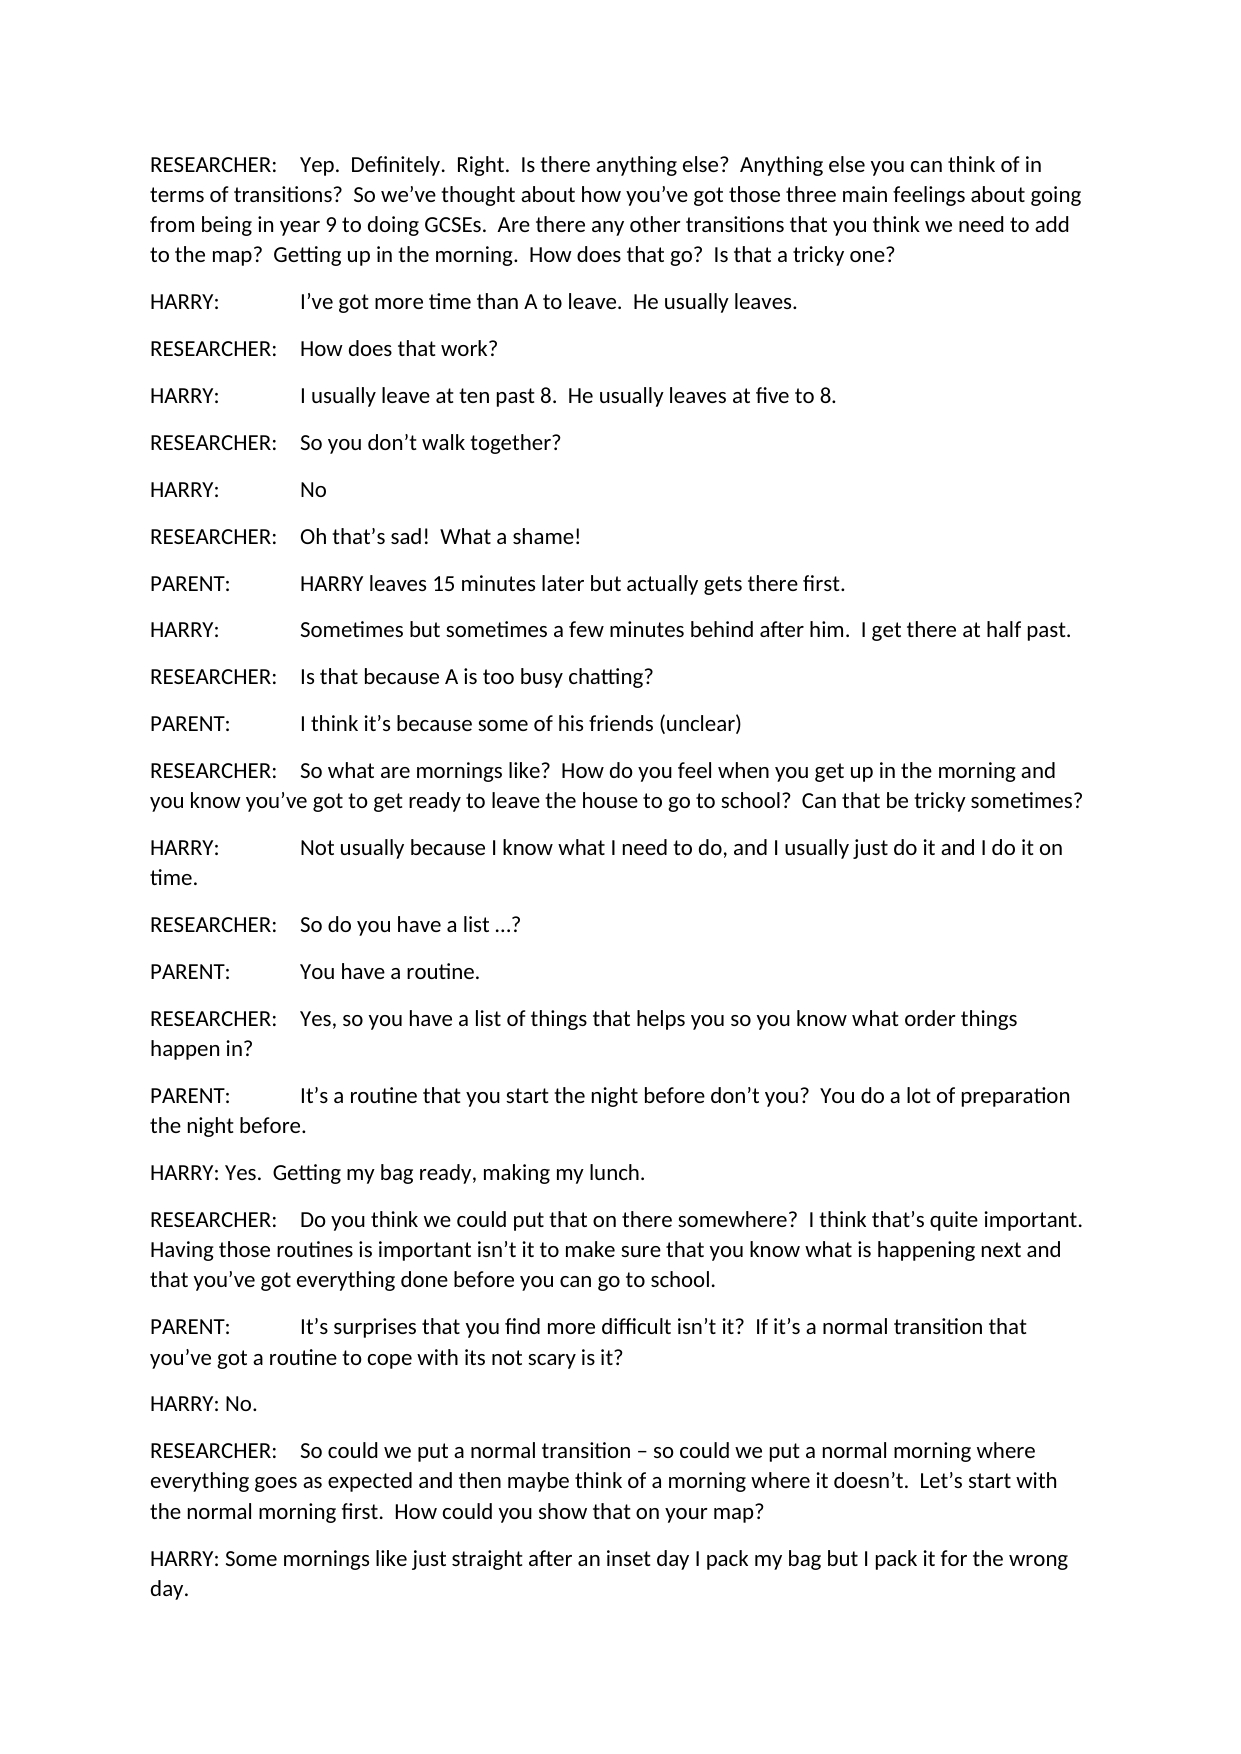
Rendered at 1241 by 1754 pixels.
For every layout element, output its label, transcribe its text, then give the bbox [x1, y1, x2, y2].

text PARENT: It’s surprises that you find more difficult isn’t it? If it’s a normal transition that you’ve got a routine to cope with its not scary is it? [150, 1312, 1090, 1371]
text HARRY: No. [150, 1389, 1090, 1418]
text HARRY: Some mornings like just straight after an inset day I pack my bag but I pack it for the wrong day. [150, 1544, 1090, 1602]
text PARENT: It’s a routine that you start the night before don’t you? You do a lot of preparation the night before. [150, 1081, 1090, 1139]
text RESEARCHER: Is that because A is too busy chatting? [150, 662, 1090, 691]
text RESEARCHER: So do you have a list …? [150, 910, 1090, 938]
text RESEARCHER: So could we put a normal transition – so could we put a normal morning where everything goes as expected and then maybe think of a morning where it doesn’t. Let’s start with the normal morning first. How could you show that on your map? [150, 1436, 1090, 1525]
text RESEARCHER: So what are mornings like? How do you feel when you get up in the morning and you know you’ve got to get ready to leave the house to go to school? Can that be tricky sometimes? [150, 756, 1090, 814]
text RESEARCHER: Yes, so you have a list of things that helps you so you know what order things happen in? [150, 1004, 1090, 1062]
text PARENT: You have a routine. [150, 957, 1090, 985]
text HARRY: I usually leave at ten past 8. He usually leaves at five to 8. [150, 381, 1090, 409]
text HARRY: Yes. Getting my bag ready, making my lunch. [150, 1158, 1090, 1186]
text HARRY: Sometimes but sometimes a few minutes behind after him. I get there at half past. [150, 616, 1090, 644]
text RESEARCHER: Yep. Definitely. Right. Is there anything else? Anything else you can think of in terms of transitions? So we’ve thought about how you’ve got those three main feelings about going from being in year 9 to doing GCSEs. Are there any other transitions that you think we need to add to the map? Getting up in the morning. How does that go? Is that a tricky one? [150, 150, 1090, 269]
text HARRY: No [150, 475, 1090, 503]
text HARRY: Not usually because I know what I need to do, and I usually just do it and I do it on time. [150, 833, 1090, 892]
text RESEARCHER: Oh that’s sad! What a shame! [150, 522, 1090, 550]
text PARENT: HARRY leaves 15 minutes later but actually gets there first. [150, 569, 1090, 597]
text RESEARCHER: How does that work? [150, 334, 1090, 362]
text PARENT: I think it’s because some of his friends (unclear) [150, 709, 1090, 737]
text RESEARCHER: Do you think we could put that on there somewhere? I think that’s quite important. Having those routines is important isn’t it to make sure that you know what is happening next and that you’ve got everything done before you can go to school. [150, 1205, 1090, 1294]
text HARRY: I’ve got more time than A to leave. He usually leaves. [150, 287, 1090, 316]
text RESEARCHER: So you don’t walk together? [150, 428, 1090, 456]
